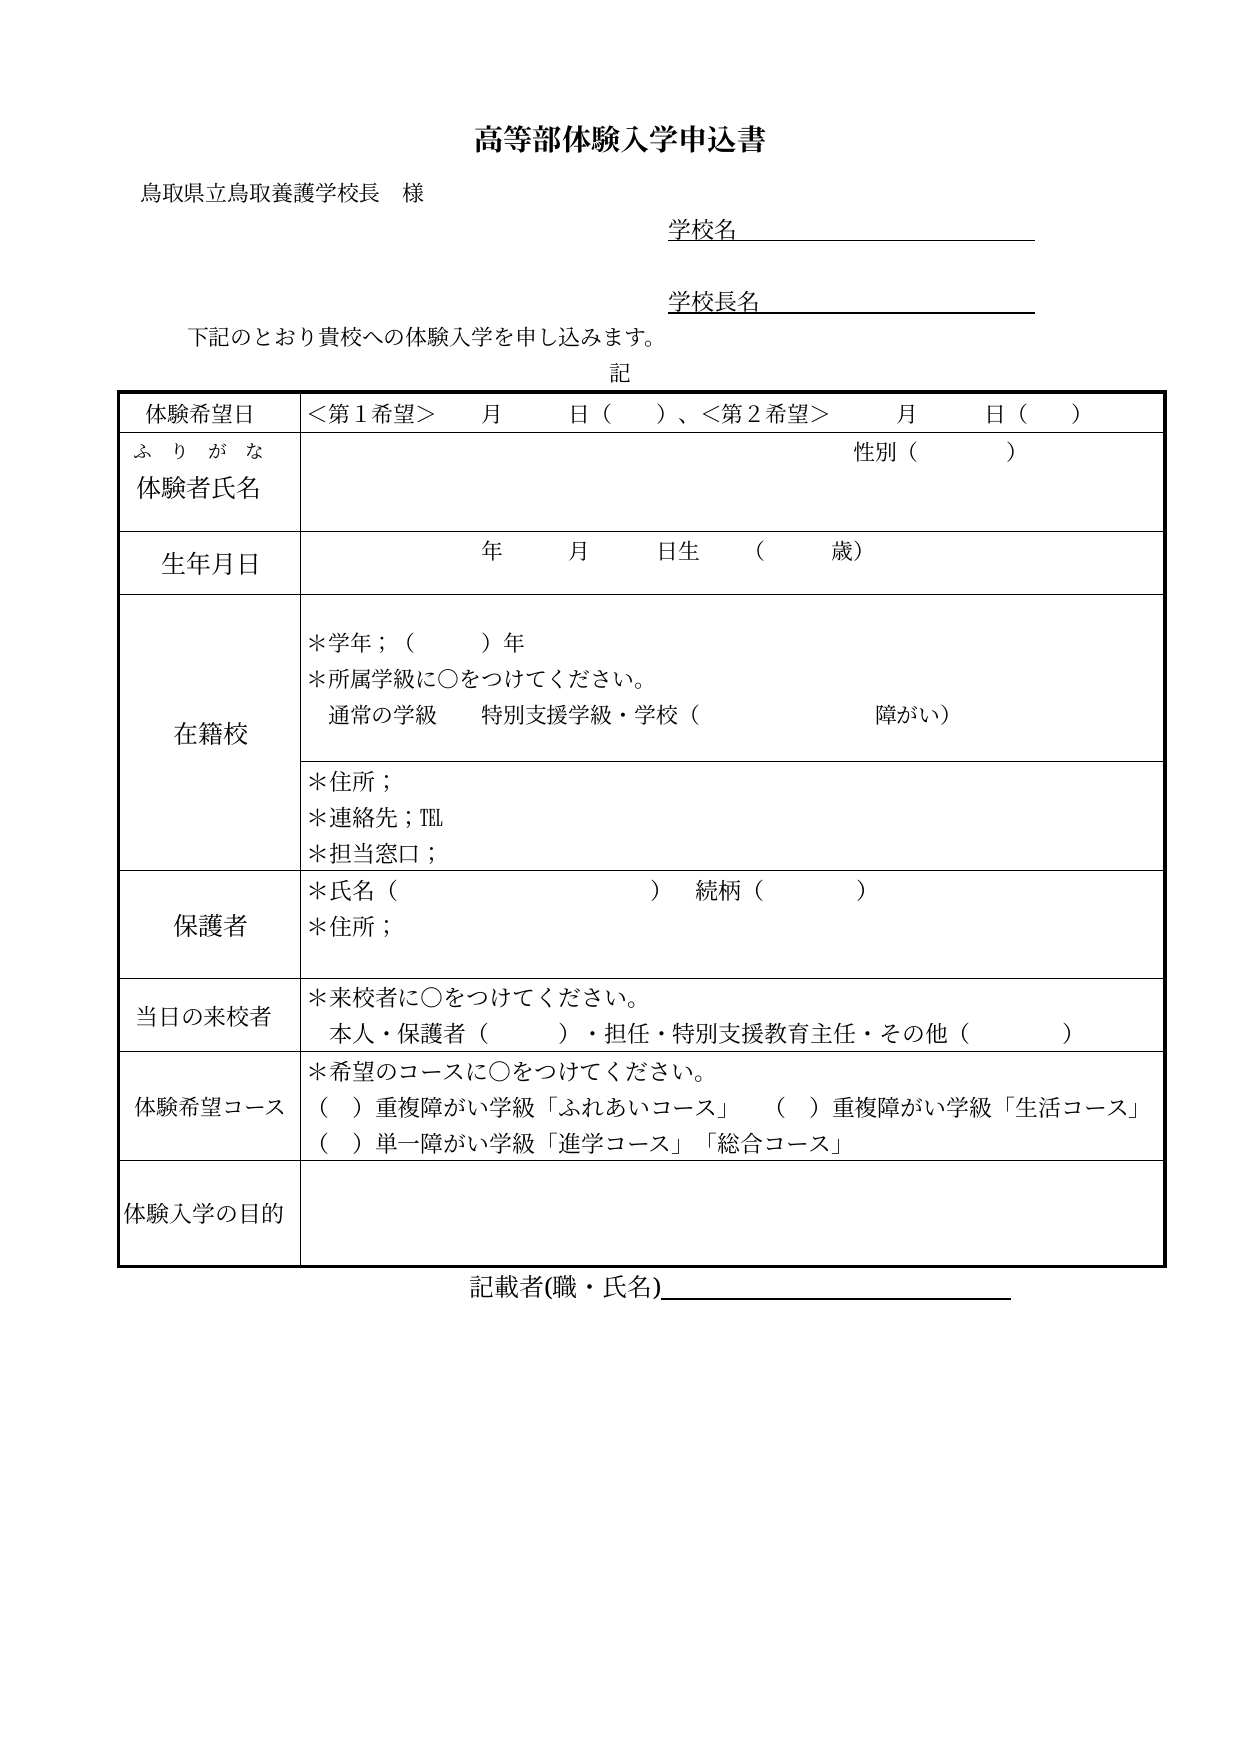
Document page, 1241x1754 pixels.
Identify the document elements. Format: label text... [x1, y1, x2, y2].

table_cell ＊住所； ＊連絡先；℡ ＊担当窓口； [301, 762, 1163, 870]
table_cell 保護者 [120, 871, 300, 978]
table_cell ＊氏名（ ） 続柄（ ） ＊住所； [301, 871, 1163, 978]
table_cell 当日の来校者 [120, 979, 300, 1051]
text 高等部体験入学申込書 [118, 102, 1122, 174]
text 学校長名 [118, 282, 1122, 318]
table_cell 年 月 日生 （ 歳） [301, 532, 1163, 593]
table_cell ＊希望のコースに○をつけてください。 （ ）重複障がい学級「ふれあいコース」 （ ）重複障がい学級「生活コース」 （ ）単一障がい学級「進学コース」「総合コース」 [301, 1052, 1163, 1160]
text 鳥取県立鳥取養護学校長 様 [118, 174, 1122, 210]
table_cell ＊来校者に○をつけてください。 本人・保護者（ ）・担任・特別支援教育主任・その他（ ） [301, 979, 1163, 1051]
table_header ＜第１希望＞ 月 日（ ）、＜第２希望＞ 月 日（ ） [301, 394, 1163, 432]
table_cell ＊学年；（ ）年 ＊所属学級に○をつけてください。 通常の学級 特別支援学級・学校（ 障がい） [301, 595, 1163, 761]
text 記 [118, 354, 1122, 390]
table_cell 在籍校 [120, 595, 300, 870]
table_cell [301, 1161, 1163, 1264]
text 記載者(職・氏名) [118, 1268, 1122, 1304]
table_cell 生年月日 [120, 532, 300, 593]
text 下記のとおり貴校への体験入学を申し込みます。 [118, 318, 1122, 354]
table_cell 性別（ ） [301, 433, 1163, 531]
table_cell 体験入学の目的 [120, 1161, 300, 1264]
table_header 体験希望日 [120, 394, 300, 432]
text 学校名 [118, 210, 1122, 246]
table_cell 体験希望コース [120, 1052, 300, 1160]
table_cell ふ り が な 体験者氏名 [120, 433, 300, 531]
